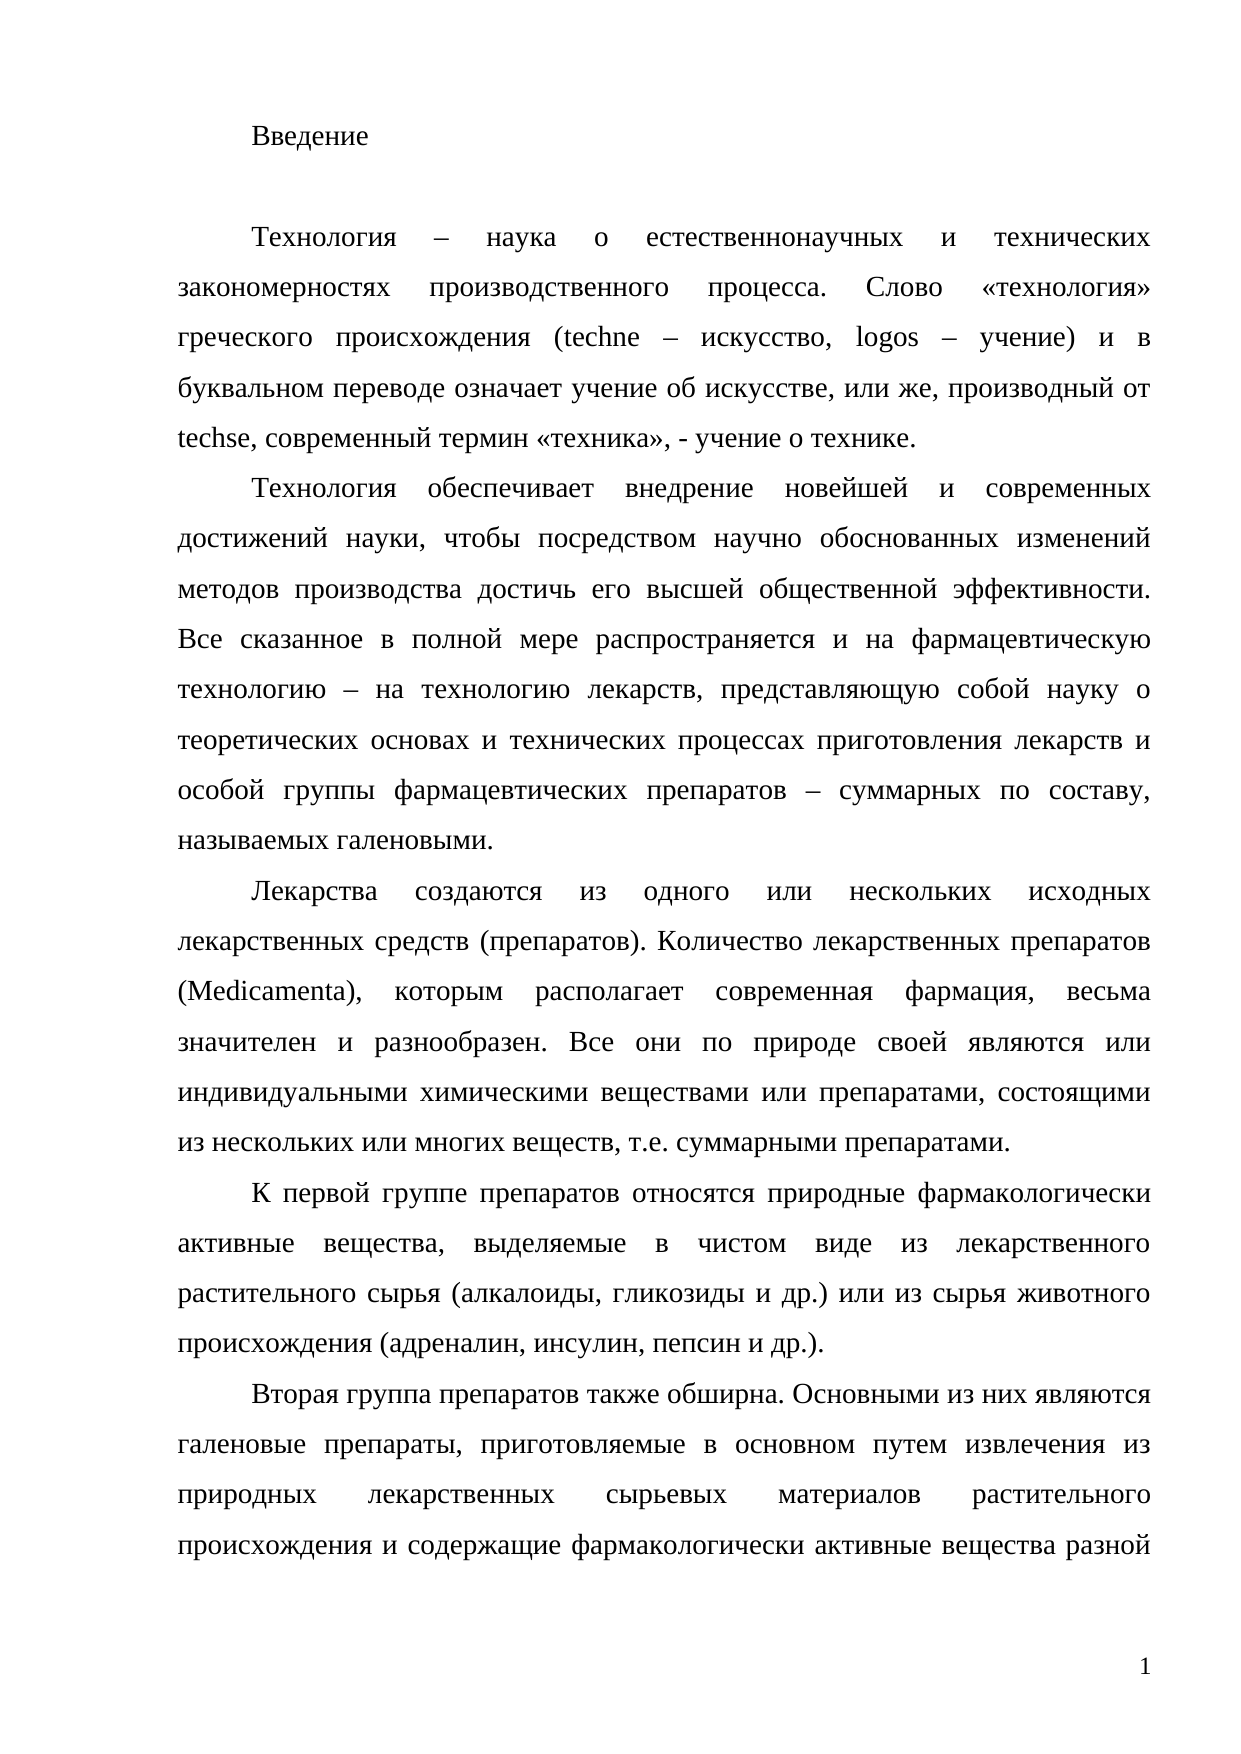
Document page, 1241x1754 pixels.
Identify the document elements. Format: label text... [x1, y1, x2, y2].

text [177, 1376, 1152, 1560]
text Технология обеспечивает внедрение новейшей и современных достижений науки, чтобы посредством научно обоснованных изменений методов производства достичь его высшей общественной эффективности. Все сказанное в полной мере распространяется и на фармацевтическую технологию – на технологию лекарств, представляющую собой науку о теоретических основах и технических процессах приготовления лекарств и особой группы фармацевтических препаратов – суммарных по составу, называемых галеновыми. [177, 470, 1152, 856]
text Введение [177, 118, 1152, 152]
text Технология – наука о естественнонаучных и технических закономерностях производственного процесса. Слово «технология» греческого происхождения (techne – искусство, logos – учение) и в буквальном переводе означает учение об искусстве, или же, производный от techse, современный термин «техника», - учение о технике. [177, 219, 1152, 453]
text К первой группе препаратов относятся природные фармакологически активные вещества, выделяемые в чистом виде из лекарственного растительного сырья (алкалоиды, гликозиды и др.) или из сырья животного происхождения (адреналин, инсулин, пепсин и др.). [177, 1175, 1152, 1359]
text Лекарства создаются из одного или нескольких исходных лекарственных средств (препаратов). Количество лекарственных препаратов (Medicamenta), которым располагает современная фармация, весьма значителен и разнообразен. Все они по природе своей являются или индивидуальными химическими веществами или препаратами, состоящими из нескольких или многих веществ, т.е. суммарными препаратами. [177, 873, 1152, 1158]
